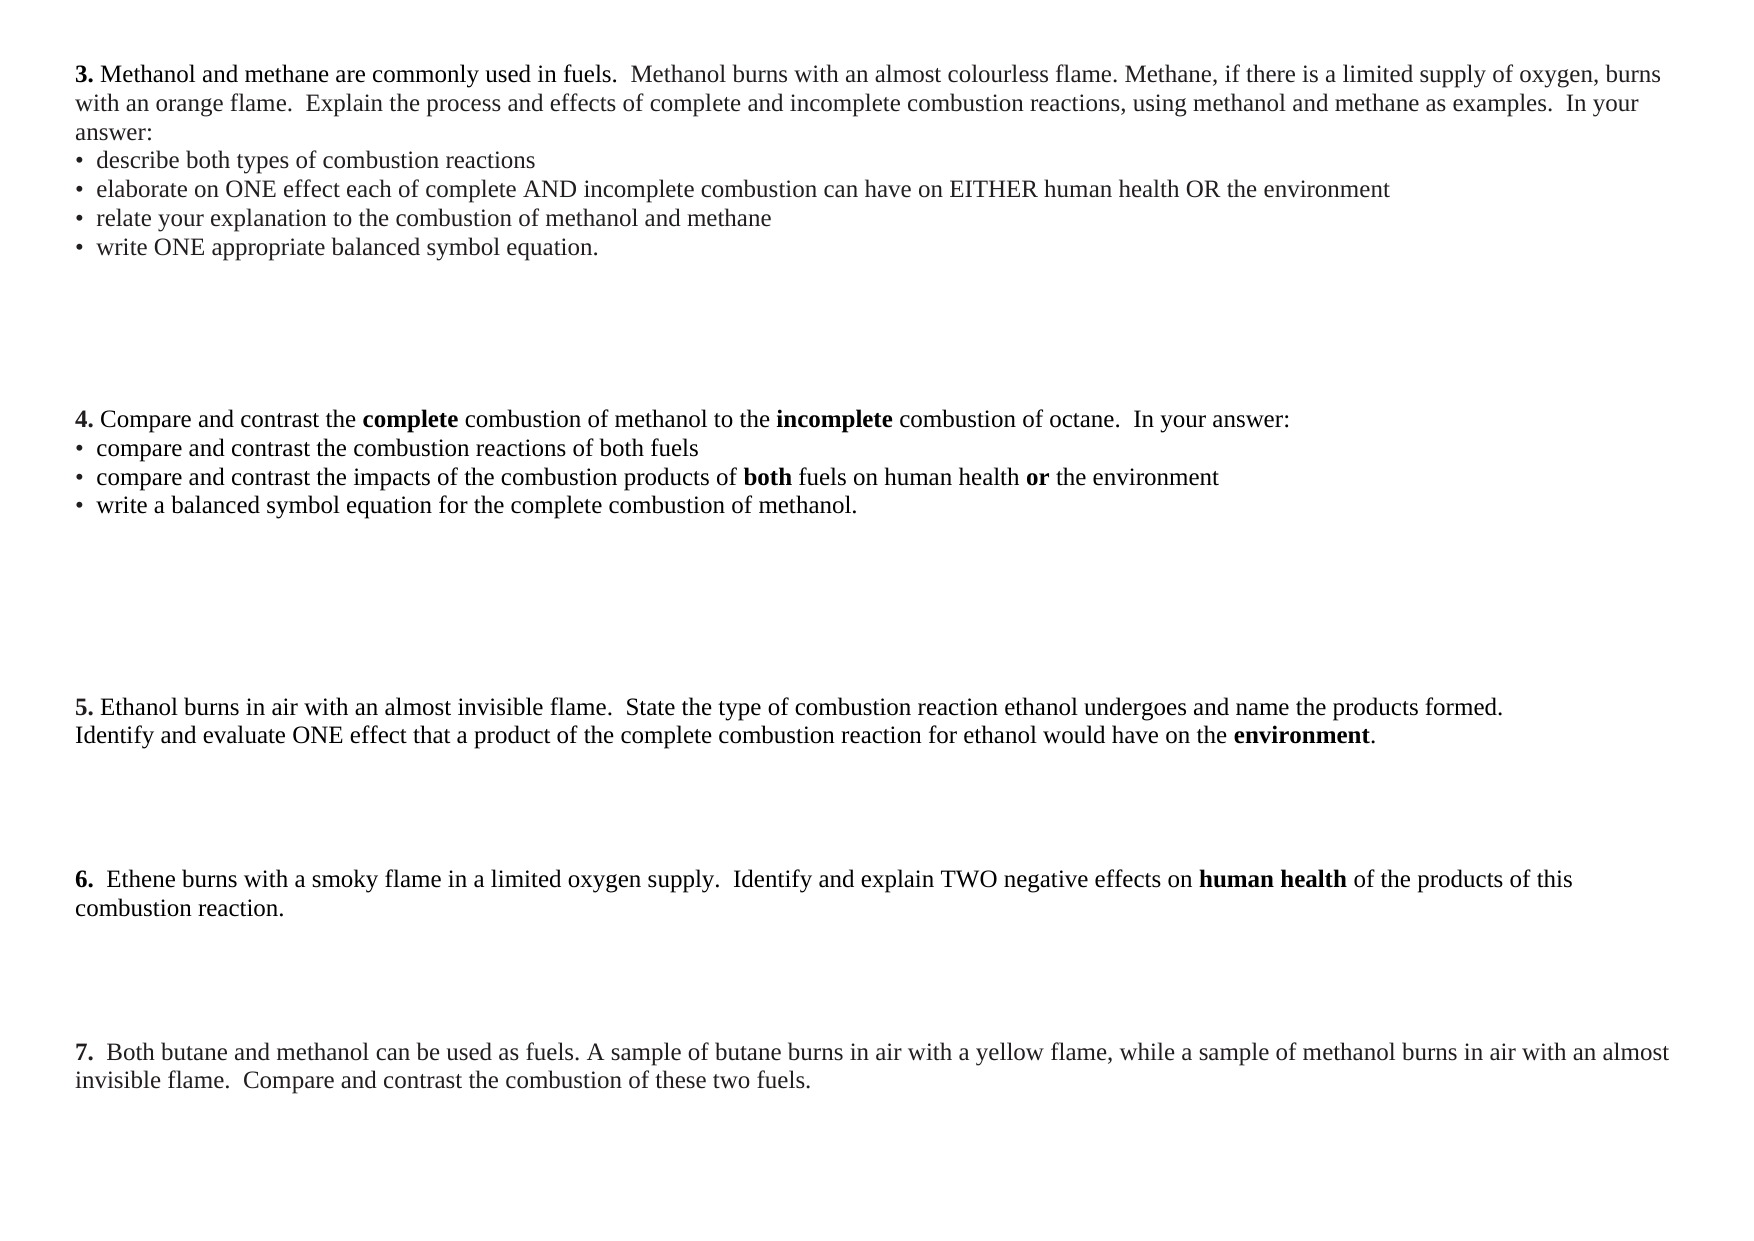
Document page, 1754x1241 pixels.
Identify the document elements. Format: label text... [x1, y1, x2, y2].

text answer: [75, 117, 1679, 145]
text • write a balanced symbol equation for the complete combustion of methanol. [75, 490, 1679, 519]
text combustion reaction. [75, 893, 1679, 922]
text • compare and contrast the impacts of the combustion products of both fuels on human health or the environment [75, 462, 1679, 490]
text • elaborate on ONE effect each of complete AND incomplete combustion can have on EITHER human health OR the environment [75, 174, 1679, 203]
text 6. Ethene burns with a smoky flame in a limited oxygen supply. Identify and explain TWO negative effects on human health of the products of this [75, 864, 1679, 893]
text 7. Both butane and methanol can be used as fuels. A sample of butane burns in air with a yellow flame, while a sample of methanol burns in air with an almost [75, 1037, 1679, 1065]
text • compare and contrast the combustion reactions of both fuels [75, 433, 1679, 462]
text with an orange flame. Explain the process and effects of complete and incomplete combustion reactions, using methanol and methane as examples. In your [75, 88, 1679, 117]
text 5. Ethanol burns in air with an almost invisible flame. State the type of combustion reaction ethanol undergoes and name the products formed. [75, 692, 1679, 720]
text 3. Methanol and methane are commonly used in fuels. Methanol burns with an almost colourless flame. Methane, if there is a limited supply of oxygen, burns [75, 59, 1679, 88]
text invisible flame. Compare and contrast the combustion of these two fuels. [75, 1065, 1679, 1094]
text • write ONE appropriate balanced symbol equation. [75, 232, 1679, 260]
text • describe both types of combustion reactions [75, 145, 1679, 174]
text • relate your explanation to the combustion of methanol and methane [75, 203, 1679, 232]
text 4. Compare and contrast the complete combustion of methanol to the incomplete combustion of octane. In your answer: [75, 404, 1679, 433]
text Identify and evaluate ONE effect that a product of the complete combustion reaction for ethanol would have on the environment. [75, 720, 1679, 749]
